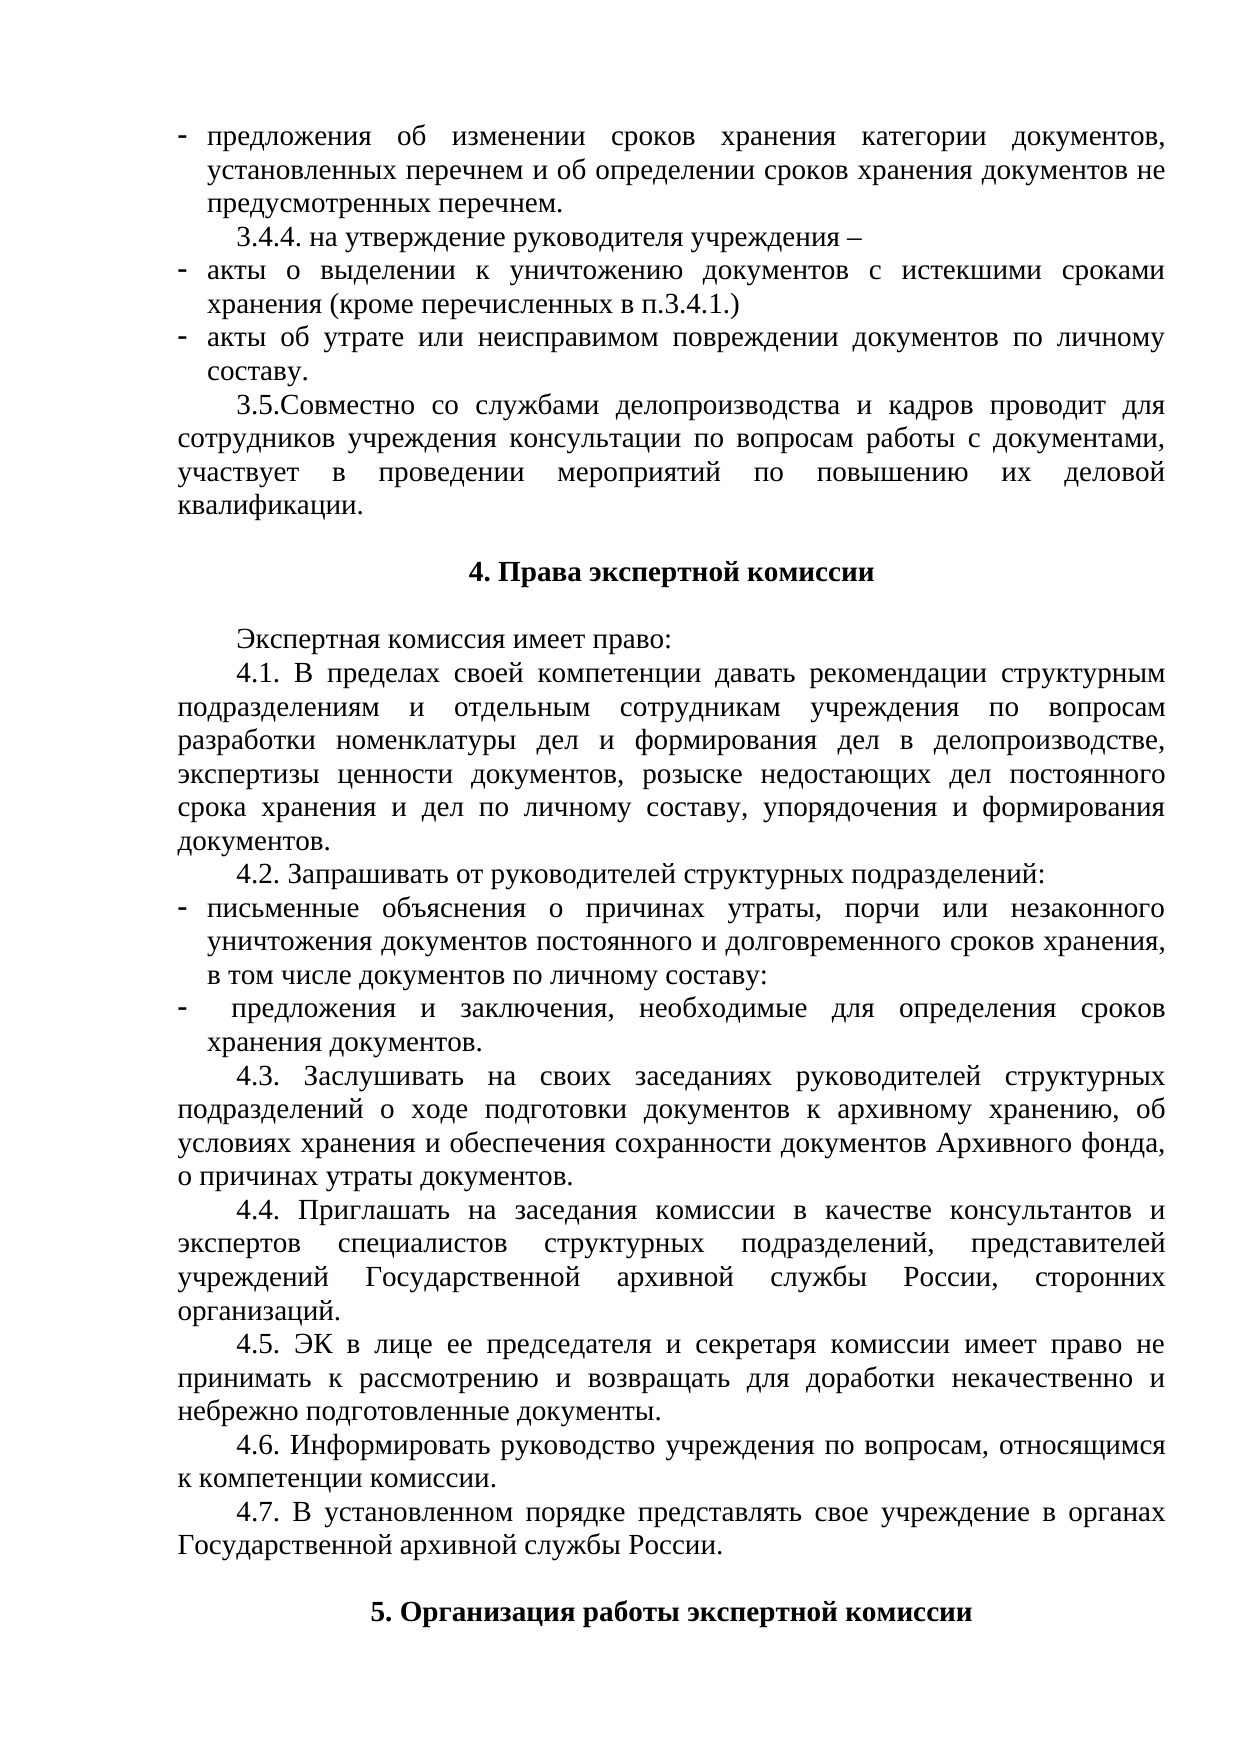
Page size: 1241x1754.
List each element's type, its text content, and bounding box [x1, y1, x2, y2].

text 4.6. Информировать руководство учреждения по вопросам, относящимся к компетенции комиссии. [177, 1427, 1166, 1494]
text 4.5. ЭК в лице ее председателя и секретаря комиссии имеет право не принимать к рассмотрению и возвращать для доработки некачественно и небрежно подготовленные документы. [177, 1326, 1166, 1427]
text 4.7. В установленном порядке представлять свое учреждение в органах Государственной архивной службы России. [177, 1494, 1166, 1561]
text Экспертная комиссия имеет право: [177, 622, 1166, 655]
list акты о выделении к уничтожению документов с истекшими сроками хранения (кроме перечисленных в п.3.4.1.) [177, 252, 1166, 319]
text 4.1. В пределах своей компетенции давать рекомендации структурным подразделениям и отдельным сотрудникам учреждения по вопросам разработки номенклатуры дел и формирования дел в делопроизводстве, экспертизы ценности документов, розыске недостающих дел постоянного срока хранения и дел по личному составу, упорядочения и формирования документов. [177, 655, 1166, 856]
text 4.4. Приглашать на заседания комиссии в качестве консультантов и экспертов специалистов структурных подразделений, представителей учреждений Государственной архивной службы России, сторонних организаций. [177, 1192, 1166, 1326]
list предложения об изменении сроков хранения категории документов, установленных перечнем и об определении сроков хранения документов не предусмотренных перечнем. [177, 118, 1166, 219]
text 5. Организация работы экспертной комиссии [177, 1594, 1166, 1628]
text 4.2. Запрашивать от руководителей структурных подразделений: [177, 856, 1166, 890]
list предложения и заключения, необходимые для определения сроков хранения документов. [177, 991, 1166, 1058]
list письменные объяснения о причинах утраты, порчи или незаконного уничтожения документов постоянного и долговременного сроков хранения, в том числе документов по личному составу: [177, 890, 1166, 991]
text 3.5.Совместно со службами делопроизводства и кадров проводит для сотрудников учреждения консультации по вопросам работы с документами, участвует в проведении мероприятий по повышению их деловой квалификации. [177, 387, 1166, 521]
text 4. Права экспертной комиссии [177, 554, 1166, 588]
list акты об утрате или неисправимом повреждении документов по личному составу. [177, 319, 1166, 387]
text 4.3. Заслушивать на своих заседаниях руководителей структурных подразделений о ходе подготовки документов к архивному хранению, об условиях хранения и обеспечения сохранности документов Архивного фонда, о причинах утраты документов. [177, 1058, 1166, 1192]
text 3.4.4. на утверждение руководителя учреждения – [236, 219, 1166, 252]
